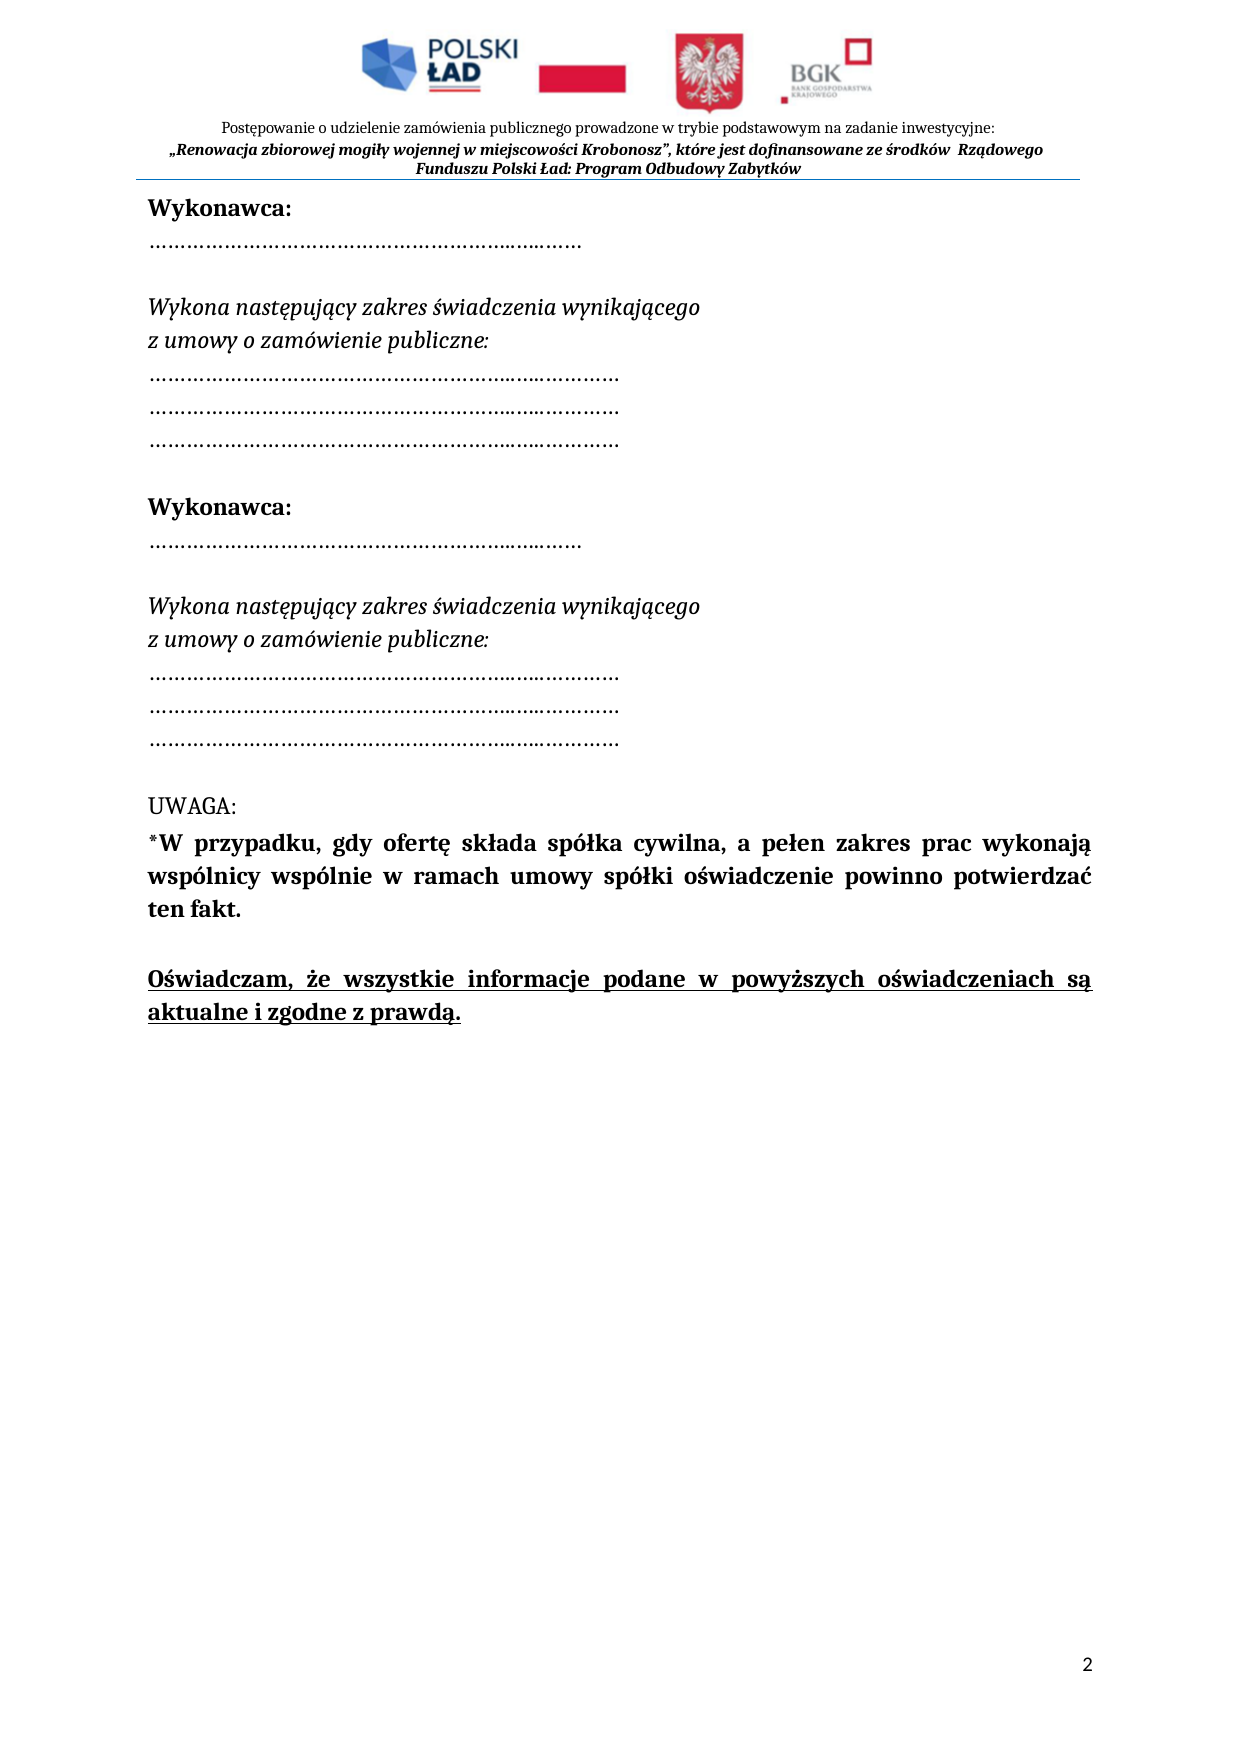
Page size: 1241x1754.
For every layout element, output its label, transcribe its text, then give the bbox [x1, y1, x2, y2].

text …………………………………………………..…..………… [148, 658, 1093, 686]
text *W przypadku, gdy ofertę składa spółka cywilna, a pełen zakres prac wykonają wspólnicy wspólnie w ramach umowy spółki oświadczenie powinno potwierdzać ten fakt. [148, 829, 1092, 924]
text …………………………………………………..…..…… [148, 526, 650, 554]
text Oświadczam, że wszystkie informacje podane w powyższych oświadczeniach są aktualne i zgodne z prawdą. [148, 965, 1092, 990]
text …………………………………………………..…..………… [148, 392, 1093, 420]
text …………………………………………………..…..…… [148, 226, 650, 255]
picture [350, 19, 890, 119]
text Wykonawca: [148, 493, 650, 521]
text UWAGA: [148, 792, 1092, 821]
text …………………………………………………..…..………… [148, 358, 1093, 387]
text Wykona następujący zakres świadczenia wynikającego z umowy o zamówienie publiczne: [148, 592, 1093, 653]
text Wykona następujący zakres świadczenia wynikającego z umowy o zamówienie publiczne: [148, 292, 1093, 354]
text …………………………………………………..…..………… [148, 691, 1093, 719]
text Oświadczam, że wszystkie informacje podane w powyższych oświadczeniach są aktualne i zgodne z prawdą. [148, 991, 1092, 1027]
text …………………………………………………..…..………… [148, 424, 1093, 453]
text Wykonawca: [148, 193, 650, 222]
text …………………………………………………..…..………… [148, 724, 650, 752]
